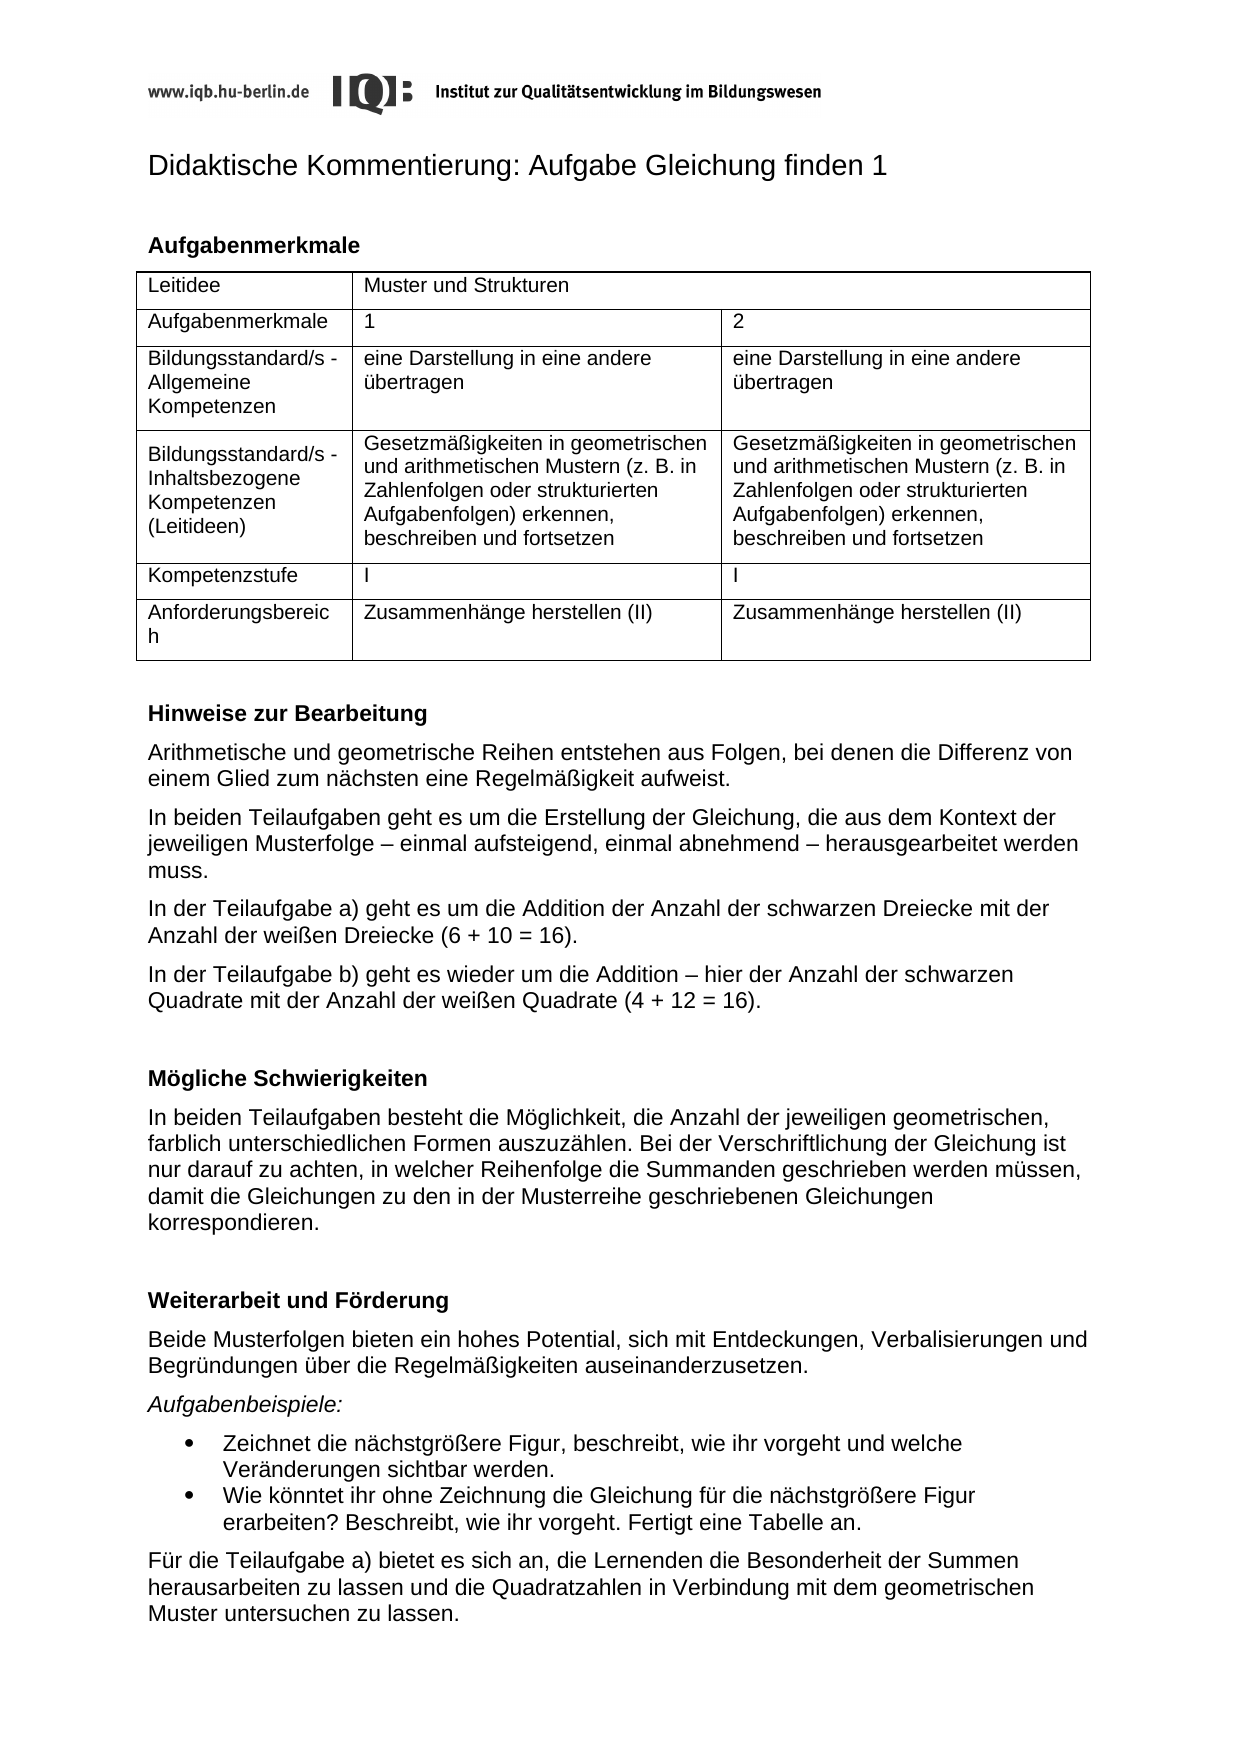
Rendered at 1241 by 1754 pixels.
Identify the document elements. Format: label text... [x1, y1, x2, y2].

list Zeichnet die nächstgrößere Figur, beschreibt, wie ihr vorgeht und welche Veränderungen sichtbar werden. [185, 1429, 1093, 1482]
table_cell I [353, 564, 721, 599]
text Beide Musterfolgen bieten ein hohes Potential, sich mit Entdeckungen, Verbalisierungen und Begründungen über die Regelmäßigkeiten auseinanderzusetzen. [148, 1326, 1093, 1378]
text Didaktische Kommentierung: Aufgabe Gleichung finden 1 [148, 148, 1093, 181]
table_cell Anforderungsbereich [137, 600, 352, 660]
text Hinweise zur Bearbeitung [148, 700, 1093, 726]
text In der Teilaufgabe b) geht es wieder um die Addition – hier der Anzahl der schwarzen Quadrate mit der Anzahl der weißen Quadrate (4 + 12 = 16). [148, 961, 1093, 1013]
table_cell Zusammenhänge herstellen (II) [722, 600, 1090, 660]
table_cell 1 [353, 310, 721, 346]
table_cell I [722, 564, 1090, 599]
table_cell Bildungsstandard/s - Allgemeine Kompetenzen [137, 347, 352, 430]
text Für die Teilaufgabe a) bietet es sich an, die Lernenden die Besonderheit der Summen herausarbeiten zu lassen und die Quadratzahlen in Verbindung mit dem geometrischen Muster untersuchen zu lassen. [148, 1547, 1093, 1627]
table_cell Gesetzmäßigkeiten in geometrischen und arithmetischen Mustern (z. B. in Zahlenfolgen oder strukturierten Aufgabenfolgen) erkennen, beschreiben und fortsetzen [353, 431, 721, 563]
table_header Leitidee [137, 273, 352, 309]
text Arithmetische und geometrische Reihen entstehen aus Folgen, bei denen die Differenz von einem Glied zum nächsten eine Regelmäßigkeit aufweist. [148, 739, 1093, 791]
text Aufgabenbeispiele: [148, 1391, 1093, 1417]
table_cell Aufgabenmerkmale [137, 310, 352, 346]
text Mögliche Schwierigkeiten [148, 1065, 1093, 1091]
table_cell Zusammenhänge herstellen (II) [353, 600, 721, 660]
table_cell 2 [722, 310, 1090, 346]
table_cell eine Darstellung in eine andere übertragen [722, 347, 1090, 430]
table_cell Gesetzmäßigkeiten in geometrischen und arithmetischen Mustern (z. B. in Zahlenfolgen oder strukturierten Aufgabenfolgen) erkennen, beschreiben und fortsetzen [722, 431, 1090, 563]
table_cell eine Darstellung in eine andere übertragen [353, 347, 721, 430]
table_cell Bildungsstandard/s - Inhaltsbezogene Kompetenzen (Leitideen) [137, 431, 352, 563]
text In der Teilaufgabe a) geht es um die Addition der Anzahl der schwarzen Dreiecke mit der Anzahl der weißen Dreiecke (6 + 10 = 16). [148, 895, 1093, 948]
list Wie könntet ihr ohne Zeichnung die Gleichung für die nächstgrößere Figur erarbeiten? Beschreibt, wie ihr vorgeht. Fertigt eine Tabelle an. [185, 1482, 1093, 1535]
text In beiden Teilaufgaben geht es um die Erstellung der Gleichung, die aus dem Kontext der jeweiligen Musterfolge – einmal aufsteigend, einmal abnehmend – herausgearbeitet werden muss. [148, 804, 1093, 883]
text Weiterarbeit und Förderung [148, 1287, 1093, 1313]
text In beiden Teilaufgaben besteht die Möglichkeit, die Anzahl der jeweiligen geometrischen, farblich unterschiedlichen Formen auszuzählen. Bei der Verschriftlichung der Gleichung ist nur darauf zu achten, in welcher Reihenfolge die Summanden geschrieben werden müssen, damit die Gleichungen zu den in der Musterreihe geschriebenen Gleichungen korrespondieren. [148, 1103, 1093, 1235]
text Aufgabenmerkmale [148, 232, 1093, 259]
table_cell Kompetenzstufe [137, 564, 352, 599]
table_header Muster und Strukturen [353, 273, 1090, 309]
